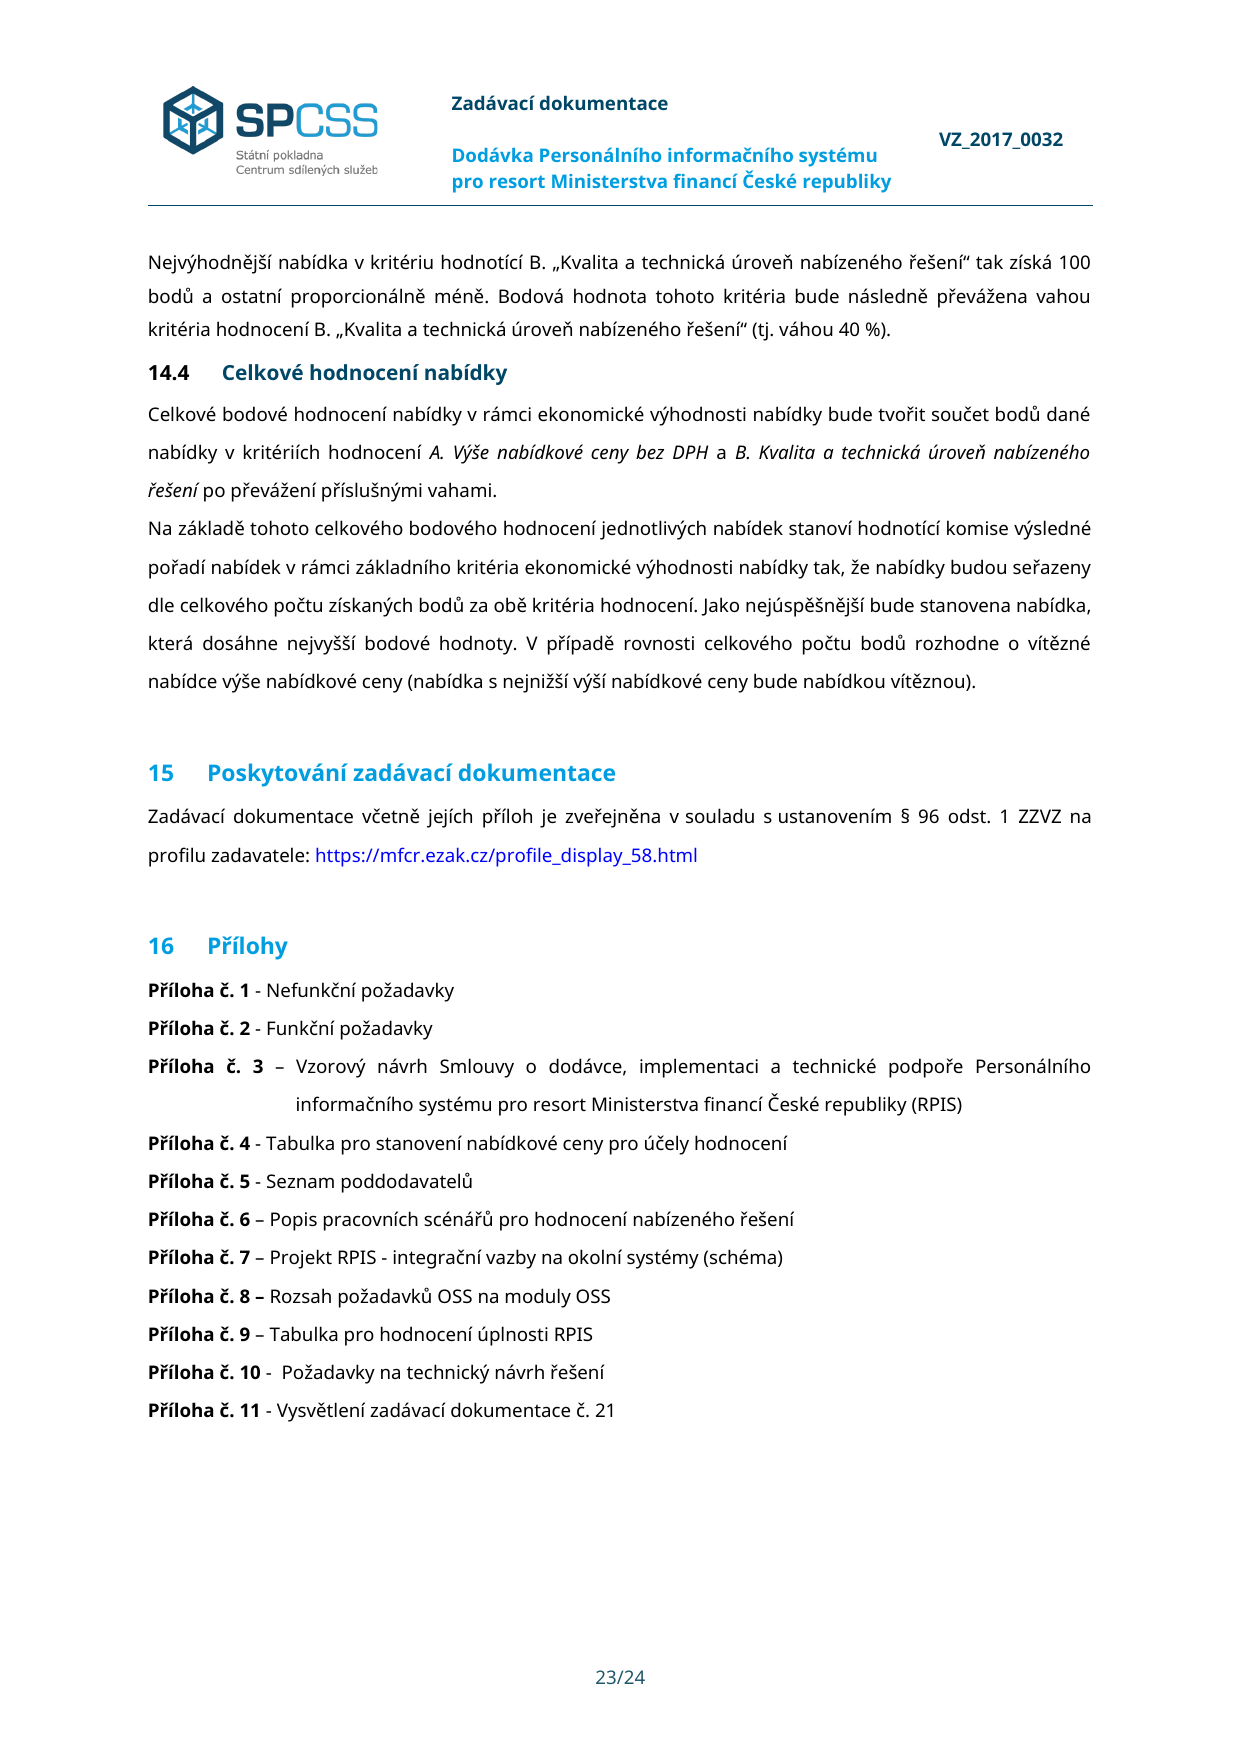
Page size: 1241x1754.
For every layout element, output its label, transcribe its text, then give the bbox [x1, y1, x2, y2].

text Příloha č. 1 - Nefunkční požadavky [148, 977, 1092, 1003]
text Na základě tohoto celkového bodového hodnocení jednotlivých nabídek stanoví hodnotící komise výsledné pořadí nabídek v rámci základního kritéria ekonomické výhodnosti nabídky tak, že nabídky budou seřazeny dle celkového počtu získaných bodů za obě kritéria hodnocení. Jako nejúspěšnější bude stanovena nabídka, která dosáhne nejvyšší bodové hodnoty. V případě rovnosti celkového počtu bodů rozhodne o vítězné nabídce výše nabídkové ceny (nabídka s nejnižší výší nabídkové ceny bude nabídkou vítěznou). [148, 516, 1092, 694]
text Zadávací dokumentace včetně jejích příloh je zveřejněna v souladu s ustanovením § 96 odst. 1 ZZVZ na profilu zadavatele: https://mfcr.ezak.cz/profile_display_58.html [148, 804, 1092, 867]
subtitle Přílohy [148, 930, 1092, 961]
picture [163, 86, 378, 176]
text Příloha č. 8 – Rozsah požadavků OSS na moduly OSS [148, 1283, 1092, 1308]
subtitle Celkové hodnocení nabídky [148, 358, 1092, 387]
text Příloha č. 5 - Seznam poddodavatelů [148, 1168, 1092, 1194]
text Příloha č. 4 - Tabulka pro stanovení nabídkové ceny pro účely hodnocení [148, 1130, 1092, 1156]
subtitle Poskytování zadávací dokumentace [148, 757, 1092, 788]
text Příloha č. 2 - Funkční požadavky [148, 1015, 1092, 1041]
text Příloha č. 9 – Tabulka pro hodnocení úplnosti RPIS [148, 1321, 1092, 1347]
text Příloha č. 6 – Popis pracovních scénářů pro hodnocení nabízeného řešení [148, 1206, 1092, 1232]
text Příloha č. 3 – Vzorový návrh Smlouvy o dodávce, implementaci a technické podpoře Personálního informačního systému pro resort Ministerstva financí České republiky (RPIS) [148, 1053, 1092, 1117]
text Nejvýhodnější nabídka v kritériu hodnotící B. „Kvalita a technická úroveň nabízeného řešení“ tak získá 100 bodů a ostatní proporcionálně méně. Bodová hodnota tohoto kritéria bude následně převážena vahou kritéria hodnocení B. „Kvalita a technická úroveň nabízeného řešení“ (tj. váhou 40 %). [148, 242, 1092, 342]
text Příloha č. 7 – Projekt RPIS - integrační vazby na okolní systémy (schéma) [148, 1245, 1092, 1270]
text Celkové bodové hodnocení nabídky v rámci ekonomické výhodnosti nabídky bude tvořit součet bodů dané nabídky v kritériích hodnocení A. Výše nabídkové ceny bez DPH a B. Kvalita a technická úroveň nabízeného řešení po převážení příslušnými vahami. [148, 401, 1092, 503]
text Příloha č. 11 - Vysvětlení zadávací dokumentace č. 21 [148, 1398, 1092, 1423]
text Příloha č. 10 - Požadavky na technický návrh řešení [148, 1359, 1092, 1385]
